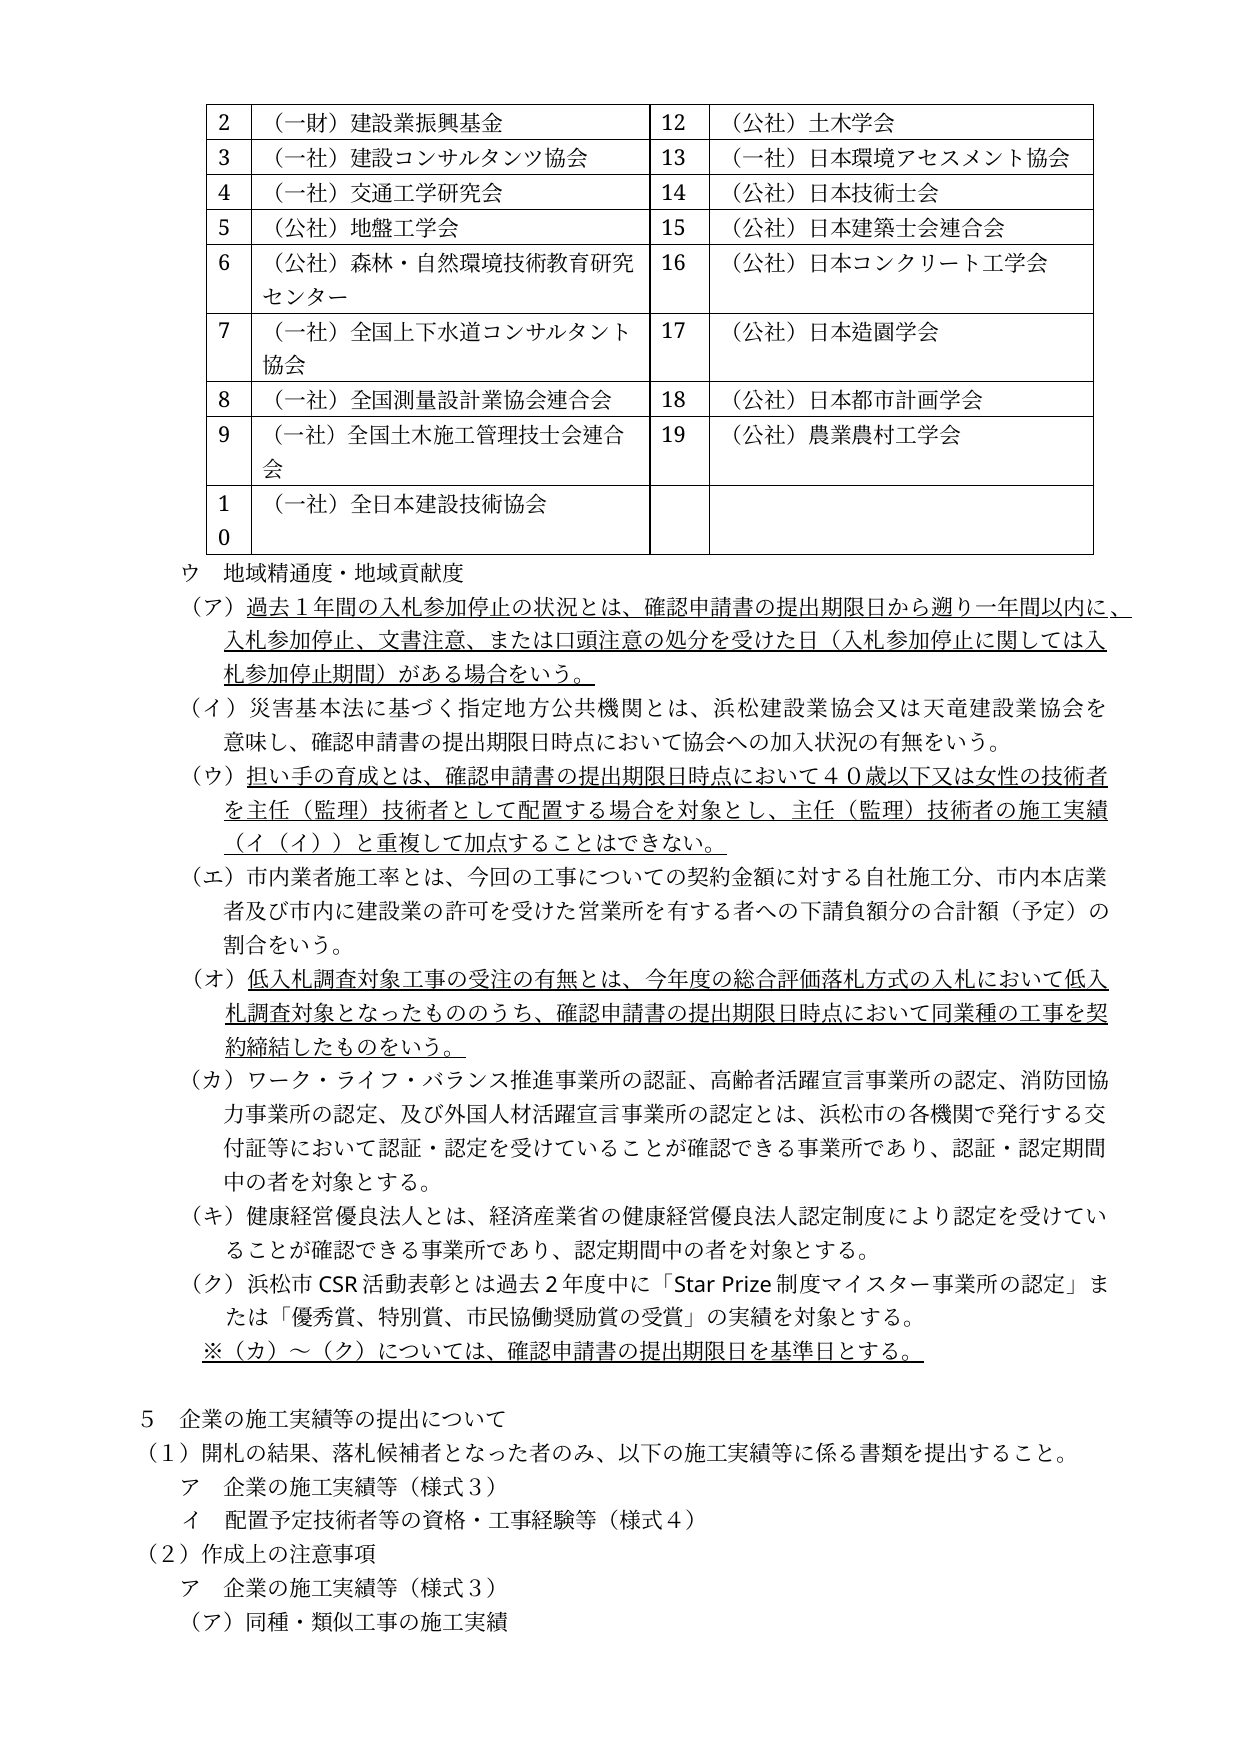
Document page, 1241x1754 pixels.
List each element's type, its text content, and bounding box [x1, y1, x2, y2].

table_cell （一社）全国測量設計業協会連合会 [252, 382, 649, 416]
text （２）作成上の注意事項 [136, 1536, 1110, 1570]
table_cell （公社）日本都市計画学会 [710, 382, 1093, 416]
table_cell （公社）森林・自然環境技術教育研究センター [252, 245, 649, 312]
table_cell （一社）全国土木施工管理技士会連合会 [252, 417, 649, 485]
table_cell （公社）日本造園学会 [710, 314, 1093, 381]
text （エ）市内業者施工率とは、今回の工事についての契約金額に対する自社施工分、市内本店業者及び市内に建設業の許可を受けた営業所を有する者への下請負額分の合計額（予定）の割合をいう。 [180, 859, 1110, 961]
text （ア）過去１年間の入札参加停止の状況とは、確認申請書の提出期限日から遡り一年間以内に、入札参加停止、文書注意、または口頭注意の処分を受けた日（入札参加停止に関しては入札参加停止期間）がある場合をいう。 [136, 588, 1110, 690]
table_cell 6 [207, 245, 251, 312]
table_cell 19 [651, 417, 709, 485]
table_cell 17 [651, 314, 709, 381]
table_cell （一社）建設コンサルタンツ協会 [252, 140, 649, 174]
text （キ）健康経営優良法人とは、経済産業省の健康経営優良法人認定制度により認定を受けていることが確認できる事業所であり、認定期間中の者を対象とする。 [180, 1198, 1110, 1266]
table_cell 2 [207, 105, 251, 139]
table_cell （一社）交通工学研究会 [252, 175, 649, 209]
text （ウ）担い手の育成とは、確認申請書の提出期限日時点において４０歳以下又は女性の技術者を主任（監理）技術者として配置する場合を対象とし、主任（監理）技術者の施工実績（イ（イ））と重複して加点することはできない。 [136, 758, 1110, 859]
table_cell （公社）日本建築士会連合会 [710, 210, 1093, 244]
table_cell 7 [207, 314, 251, 381]
text ア 企業の施工実績等（様式３） [136, 1570, 1110, 1604]
text （カ）ワーク・ライフ・バランス推進事業所の認証、高齢者活躍宣言事業所の認定、消防団協力事業所の認定、及び外国人材活躍宣言事業所の認定とは、浜松市の各機関で発行する交付証等において認証・認定を受けていることが確認できる事業所であり、認証・認定期間中の者を対象とする。 [179, 1062, 1110, 1198]
table_cell 18 [651, 382, 709, 416]
table_cell （公社）土木学会 [710, 105, 1093, 139]
table_cell 14 [651, 175, 709, 209]
table_cell 4 [207, 175, 251, 209]
table_cell （一社）日本環境アセスメント協会 [710, 140, 1093, 174]
text ５ 企業の施工実績等の提出について [136, 1401, 1110, 1435]
table_cell [710, 486, 1093, 554]
table_cell 13 [651, 140, 709, 174]
table_cell 16 [651, 245, 709, 312]
text （イ）災害基本法に基づく指定地方公共機関とは、浜松建設業協会又は天竜建設業協会を 意味し、確認申請書の提出期限日時点において協会への加入状況の有無をいう。 [179, 690, 1110, 758]
table_cell （公社）日本コンクリート工学会 [710, 245, 1093, 312]
table_cell （一社）全日本建設技術協会 [252, 486, 649, 554]
table_cell [651, 486, 709, 554]
text イ 配置予定技術者等の資格・工事経験等（様式４） [182, 1503, 1110, 1536]
text （オ）低入札調査対象工事の受注の有無とは、今年度の総合評価落札方式の入札において低入札調査対象となったもののうち、確認申請書の提出期限日時点において同業種の工事を契約締結したものをいう。 [181, 961, 1110, 1062]
table_cell （公社）地盤工学会 [252, 210, 649, 244]
table_cell （公社）日本技術士会 [710, 175, 1093, 209]
text （ク）浜松市CSR活動表彰とは過去2年度中に「Star Prize制度マイスター事業所の認定」または「優秀賞、特別賞、市民協働奨励賞の受賞」の実績を対象とする。 [180, 1266, 1110, 1333]
text ※（カ）～（ク）については、確認申請書の提出期限日を基準日とする。 [180, 1333, 1110, 1367]
table_cell 10 [207, 486, 251, 554]
table_cell 12 [651, 105, 709, 139]
text （１）開札の結果、落札候補者となった者のみ、以下の施工実績等に係る書類を提出すること。 [136, 1435, 1110, 1469]
table_cell （一財）建設業振興基金 [252, 105, 649, 139]
table_cell 5 [207, 210, 251, 244]
table_cell 9 [207, 417, 251, 485]
text （ア）同種・類似工事の施工実績 [136, 1604, 1110, 1638]
text ア 企業の施工実績等（様式３） [136, 1469, 1110, 1503]
table_cell 15 [651, 210, 709, 244]
text ウ 地域精通度・地域貢献度 [136, 555, 1110, 588]
table_cell 8 [207, 382, 251, 416]
table_cell （公社）農業農村工学会 [710, 417, 1093, 485]
table_cell 3 [207, 140, 251, 174]
table_cell （一社）全国上下水道コンサルタント協会 [252, 314, 649, 381]
